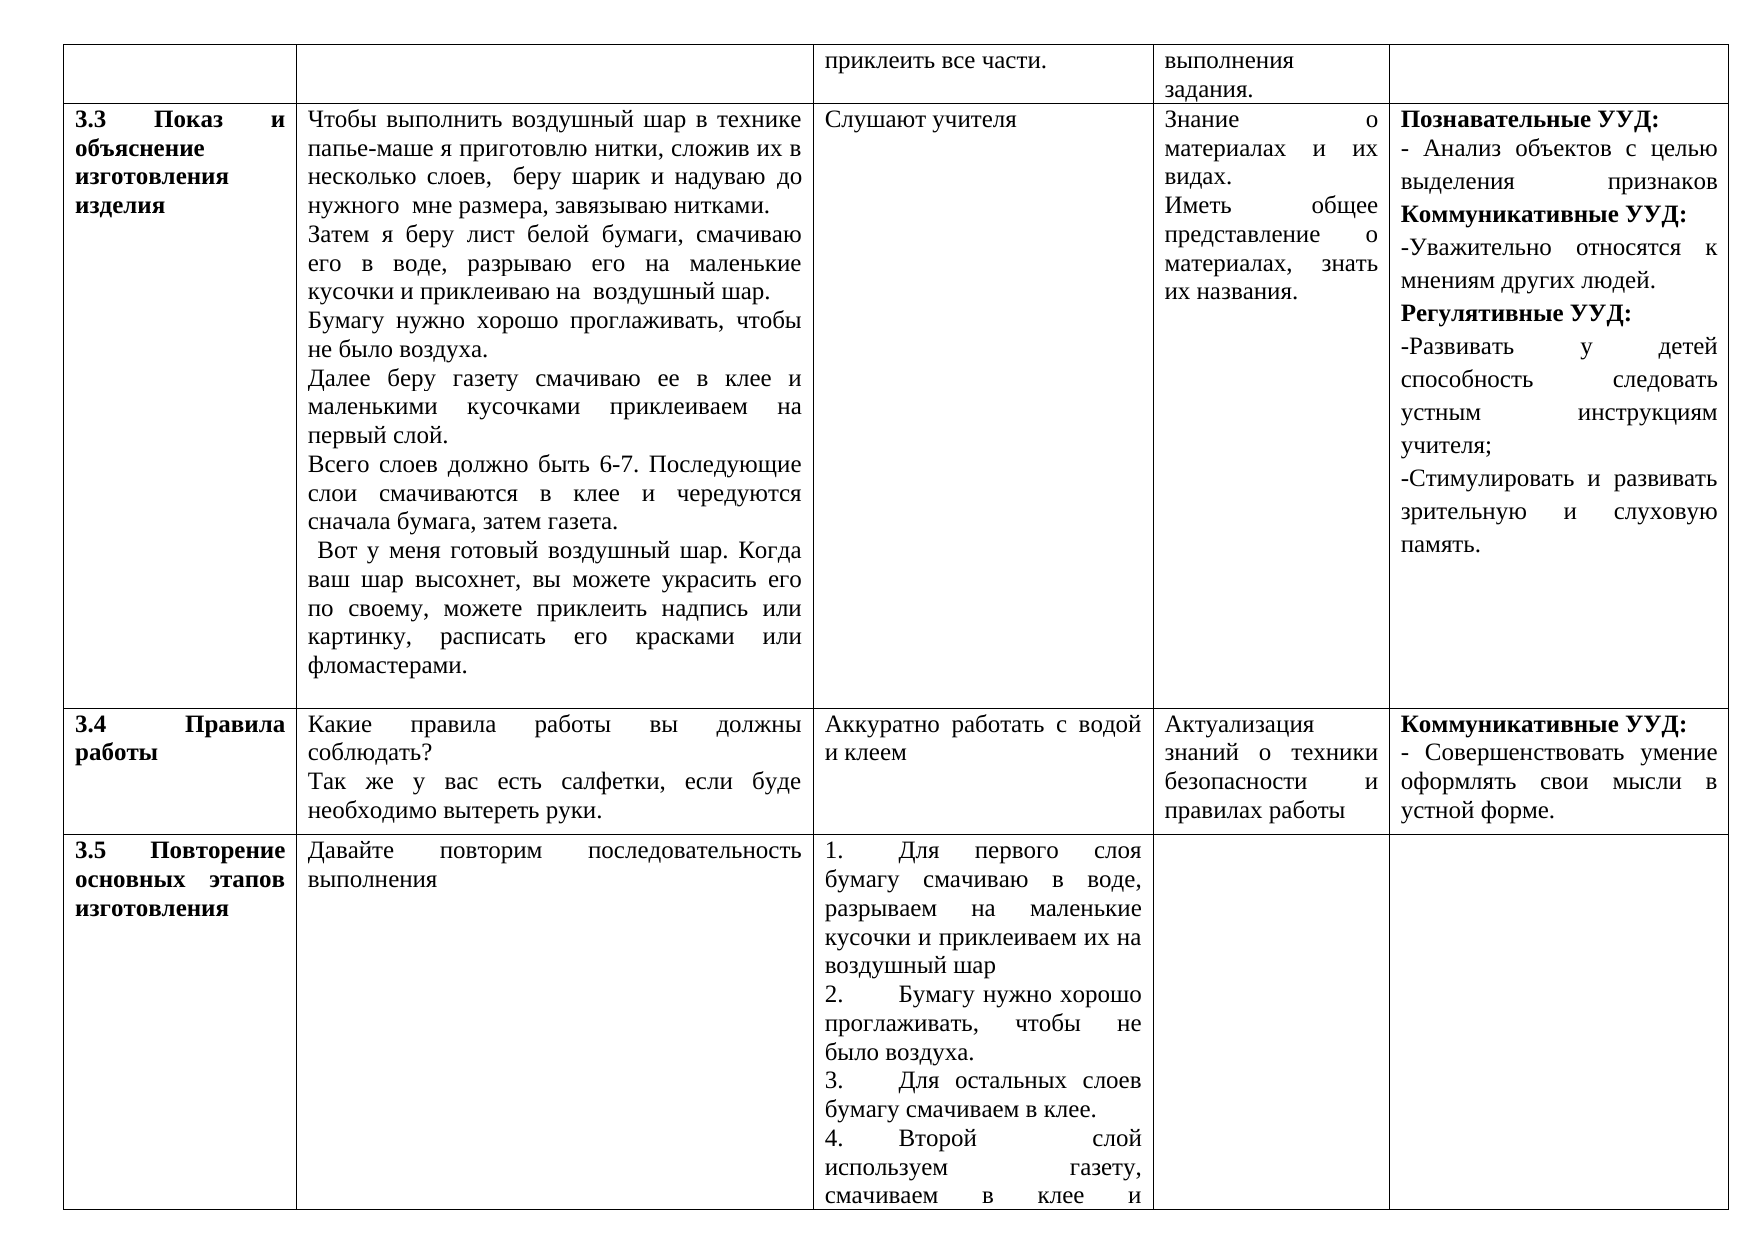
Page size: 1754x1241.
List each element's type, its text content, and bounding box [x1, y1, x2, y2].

table_cell 3.3 Показ и объяснение изготовления изделия [64, 104, 296, 708]
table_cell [64, 45, 296, 103]
table_cell [1390, 835, 1728, 1209]
table_cell Слушают учителя [814, 104, 1153, 708]
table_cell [814, 835, 1153, 1209]
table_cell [297, 45, 813, 103]
table_cell [1390, 45, 1728, 103]
table_cell Коммуникативные УУД: - Совершенствовать умение оформлять свои мысли в устной форме. [1390, 709, 1728, 834]
table_cell Познавательные УУД: - Анализ объектов с целью выделения признаков Коммуникативные УУД: -Уважительно относятся к мнениям других людей. Регулятивные УУД: -Развивать у детей способность следовать устным инструкциям учителя; -Стимулировать и развивать зрительную и слуховую память. [1390, 104, 1728, 708]
table_cell 3.4 Правила работы [64, 709, 296, 834]
table_cell [1154, 835, 1389, 1209]
table_cell Знание о материалах и их видах. Иметь общее представление о материалах, знать их названия. [1154, 104, 1389, 708]
table_cell Аккуратно работать с водой и клеем [814, 709, 1153, 834]
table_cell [814, 45, 1153, 103]
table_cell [64, 835, 296, 1209]
table_cell Какие правила работы вы должны соблюдать? Так же у вас есть салфетки, если буде необходимо вытереть руки. [297, 709, 813, 834]
table_cell Чтобы выполнить воздушный шар в технике папье-маше я приготовлю нитки, сложив их в несколько слоев, беру шарик и надуваю до нужного мне размера, завязываю нитками. Затем я беру лист белой бумаги, смачиваю его в воде, разрываю его на маленькие кусочки и приклеиваю на воздушный шар. Бумагу нужно хорошо проглаживать, чтобы не было воздуха. Далее беру газету смачиваю ее в клее и маленькими кусочками приклеиваем на первый слой. Всего слоев должно быть 6-7. Последующие слои смачиваются в клее и чередуются сначала бумага, затем газета. Вот у меня готовый воздушный шар. Когда ваш шар высохнет, вы можете украсить его по своему, можете приклеить надпись или картинку, расписать его красками или фломастерами. [297, 104, 813, 708]
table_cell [1154, 45, 1389, 103]
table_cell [297, 835, 813, 1209]
table_cell Актуализация знаний о техники безопасности и правилах работы [1154, 709, 1389, 834]
